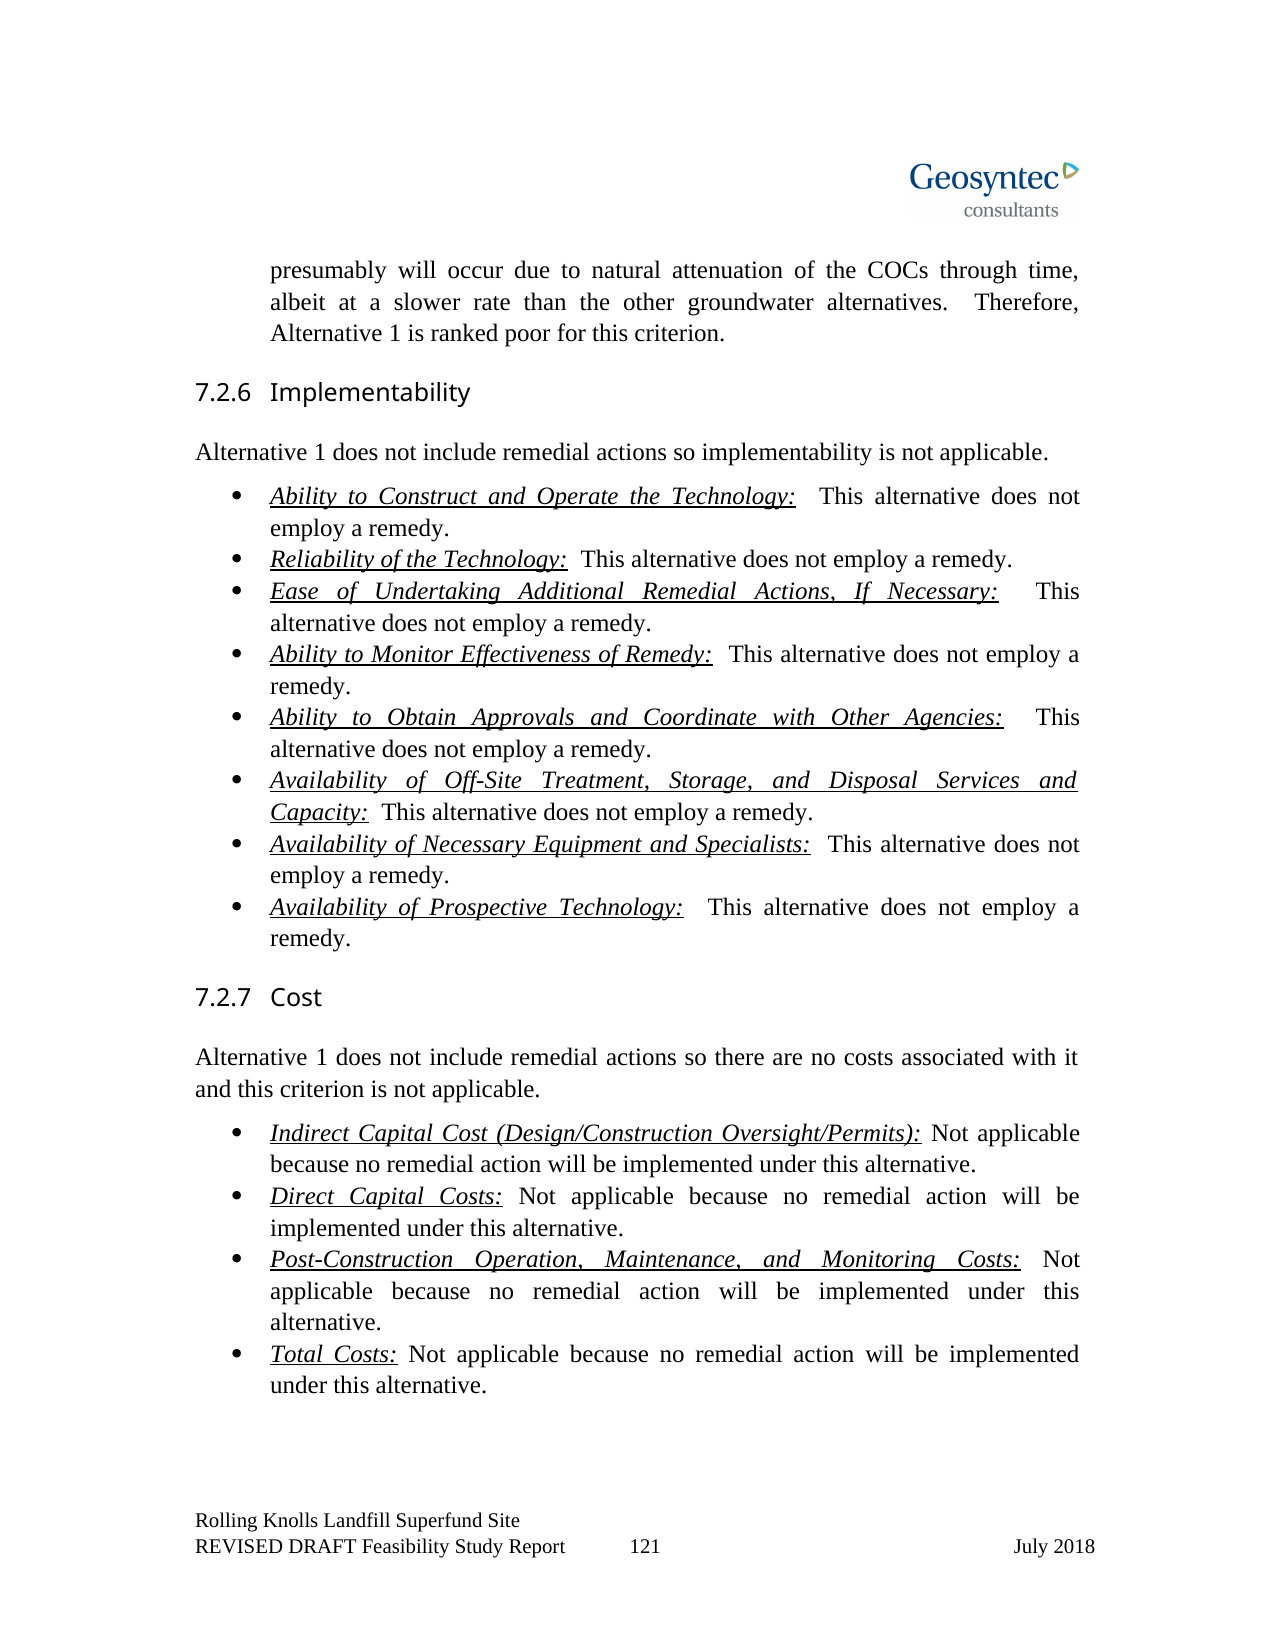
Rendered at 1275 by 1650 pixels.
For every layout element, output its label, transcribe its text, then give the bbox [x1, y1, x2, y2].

text Alternative 1 does not include remedial actions so implementability is not applicable. [195, 437, 1080, 466]
subtitle 7.2.7 Cost [195, 980, 1080, 1014]
list Direct Capital Costs: Not applicable because no remedial action will be implemented under this alternative. [232, 1181, 1080, 1241]
list Indirect Capital Cost (Design/Construction Oversight/Permits): Not applicable because no remedial action will be implemented under this alternative. [232, 1118, 1080, 1178]
list Total Costs: Not applicable because no remedial action will be implemented under this alternative. [232, 1339, 1080, 1399]
list Post-Construction Operation, Maintenance, and Monitoring Costs: Not applicable because no remedial action will be implemented under this alternative. [232, 1244, 1080, 1336]
list Availability of Off-Site Treatment, Storage, and Disposal Services and Capacity: This alternative does not employ a remedy. [232, 766, 1080, 826]
list Ease of Undertaking Additional Remedial Actions, If Necessary: This alternative does not employ a remedy. [232, 576, 1080, 636]
picture [908, 160, 1080, 218]
subtitle 7.2.6 Implementability [195, 375, 1080, 409]
list Availability of Prospective Technology: This alternative does not employ a remedy. [232, 892, 1080, 952]
list Availability of Necessary Equipment and Specialists: This alternative does not employ a remedy. [232, 829, 1080, 889]
list Reliability of the Technology: This alternative does not employ a remedy. [232, 544, 1080, 573]
list Ability to Construct and Operate the Technology: This alternative does not employ a remedy. [232, 481, 1080, 542]
list Ability to Obtain Approvals and Coordinate with Other Agencies: This alternative does not employ a remedy. [232, 702, 1080, 763]
text Alternative 1 does not include remedial actions so there are no costs associated with it and this criterion is not applicable. [195, 1042, 1080, 1103]
list Ability to Monitor Effectiveness of Remedy: This alternative does not employ a remedy. [232, 639, 1080, 699]
